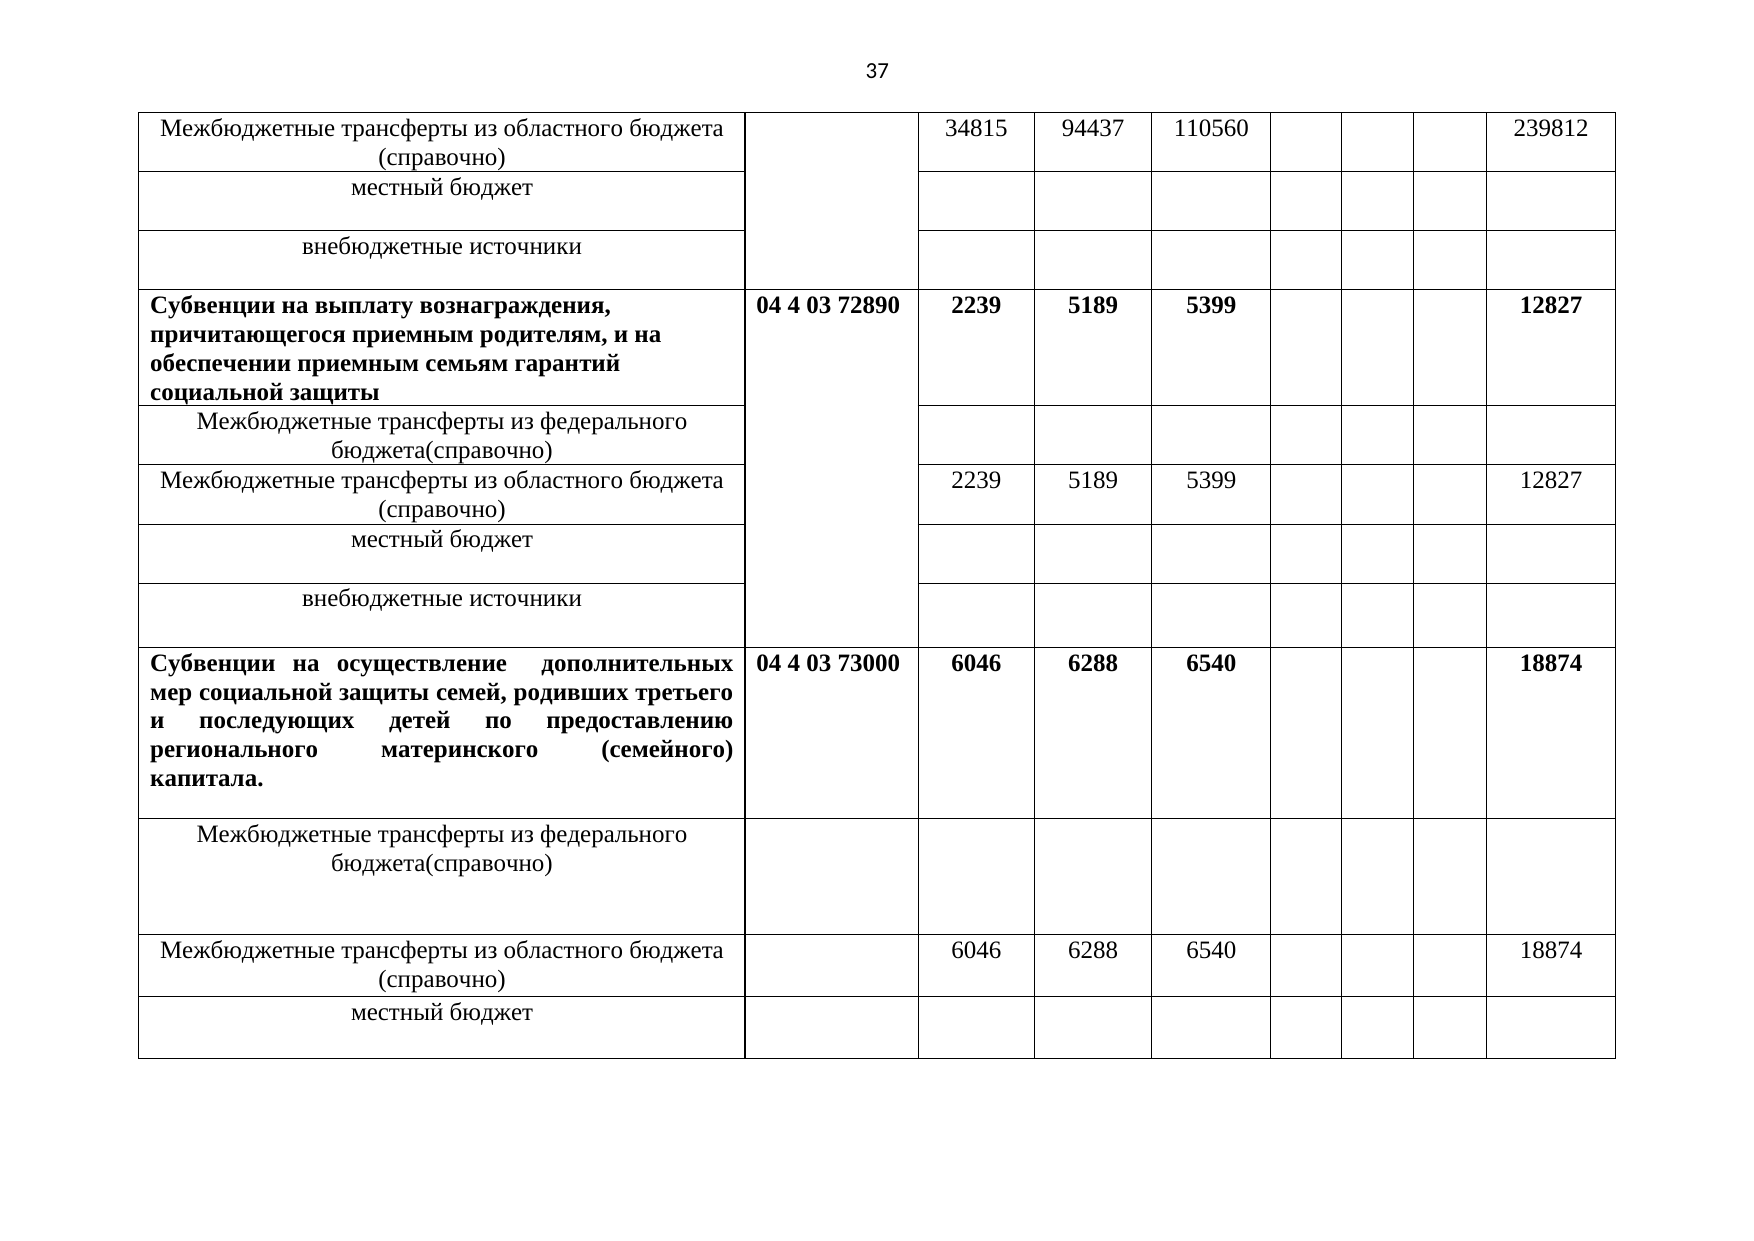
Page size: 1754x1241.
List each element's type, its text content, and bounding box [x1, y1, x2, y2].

table_cell 18874 [1487, 648, 1615, 818]
table_cell [1342, 172, 1413, 230]
table_cell [746, 819, 918, 934]
table_cell [1414, 231, 1486, 289]
table_cell [1487, 172, 1615, 230]
table_cell 5189 [1035, 465, 1151, 523]
table_cell [1414, 819, 1486, 934]
table_cell [1271, 997, 1341, 1058]
table_cell [1414, 406, 1486, 464]
table_cell Межбюджетные трансферты из областного бюджета (справочно) [139, 465, 744, 523]
table_cell 04 4 03 72890 [746, 290, 918, 647]
table_cell 6046 [919, 935, 1034, 996]
table_cell [919, 406, 1034, 464]
table_cell [1271, 172, 1341, 230]
table_cell [1152, 584, 1270, 647]
table_cell [1271, 290, 1341, 405]
table_cell 6046 [919, 648, 1034, 818]
table_cell 94437 [1035, 113, 1151, 171]
table_cell [1414, 997, 1486, 1058]
table_cell [1035, 231, 1151, 289]
table_cell [1271, 819, 1341, 934]
table_cell [1414, 172, 1486, 230]
table_cell местный бюджет [139, 172, 744, 230]
table_cell Межбюджетные трансферты из федерального бюджета(справочно) [139, 406, 744, 464]
table_cell [1342, 231, 1413, 289]
table_cell 6540 [1152, 935, 1270, 996]
table_cell [1271, 465, 1341, 523]
table_cell [919, 997, 1034, 1058]
table_cell внебюджетные источники [139, 231, 744, 289]
table_cell [746, 935, 918, 996]
table_cell [1414, 113, 1486, 171]
table_cell [1152, 997, 1270, 1058]
table_cell [1342, 406, 1413, 464]
table_cell [1152, 231, 1270, 289]
table_cell [1271, 525, 1341, 582]
table_cell [1487, 997, 1615, 1058]
table_cell 2239 [919, 290, 1034, 405]
table_cell [1342, 290, 1413, 405]
table_cell Межбюджетные трансферты из областного бюджета (справочно) [139, 935, 744, 996]
table_cell [1152, 819, 1270, 934]
table_cell 6540 [1152, 648, 1270, 818]
table_cell 110560 [1152, 113, 1270, 171]
table_cell 5399 [1152, 465, 1270, 523]
table_cell 6288 [1035, 935, 1151, 996]
table_cell [1035, 172, 1151, 230]
table_cell [1342, 648, 1413, 818]
table_cell [919, 819, 1034, 934]
table_cell [1414, 648, 1486, 818]
table_cell Субвенции на выплату вознаграждения, причитающегося приемным родителям, и на обеспечении приемным семьям гарантий социальной защиты [139, 290, 744, 405]
table_cell внебюджетные источники [139, 584, 744, 647]
table_cell 12827 [1487, 465, 1615, 523]
table_cell [1342, 525, 1413, 582]
table_cell [919, 525, 1034, 582]
table_cell [1342, 935, 1413, 996]
table_cell [1414, 584, 1486, 647]
table_cell 239812 [1487, 113, 1615, 171]
table_cell [919, 231, 1034, 289]
table_cell [1271, 113, 1341, 171]
table_cell 18874 [1487, 935, 1615, 996]
table_cell [1271, 584, 1341, 647]
table_cell Межбюджетные трансферты из областного бюджета (справочно) [139, 113, 744, 171]
table_cell [1414, 465, 1486, 523]
table_cell [746, 997, 918, 1058]
table_cell [1271, 648, 1341, 818]
table_cell [1271, 935, 1341, 996]
table_cell [1342, 997, 1413, 1058]
table_cell [1342, 584, 1413, 647]
table_cell 12827 [1487, 290, 1615, 405]
table_cell [1271, 406, 1341, 464]
table_cell 04 4 03 73000 [746, 648, 918, 818]
table_cell 6288 [1035, 648, 1151, 818]
table_cell местный бюджет [139, 997, 744, 1058]
table_cell [1487, 406, 1615, 464]
table_cell [1342, 465, 1413, 523]
table_cell [919, 584, 1034, 647]
table_cell [1487, 584, 1615, 647]
table_cell [1035, 997, 1151, 1058]
table_cell [1152, 406, 1270, 464]
table_cell [1035, 525, 1151, 582]
table_cell [1035, 584, 1151, 647]
table_cell [1035, 819, 1151, 934]
table_cell 2239 [919, 465, 1034, 523]
table_cell [1487, 525, 1615, 582]
table_cell [1342, 113, 1413, 171]
table_cell [1035, 406, 1151, 464]
table_cell [1487, 819, 1615, 934]
table_cell 5189 [1035, 290, 1151, 405]
table_cell [1152, 525, 1270, 582]
table_cell [1414, 935, 1486, 996]
table_cell Межбюджетные трансферты из федерального бюджета(справочно) [139, 819, 744, 934]
table_cell местный бюджет [139, 525, 744, 582]
table_cell [1487, 231, 1615, 289]
table_cell [1414, 290, 1486, 405]
table_cell [1152, 172, 1270, 230]
table_cell [1414, 525, 1486, 582]
table_cell 5399 [1152, 290, 1270, 405]
table_cell [1271, 231, 1341, 289]
table_cell [919, 172, 1034, 230]
table_cell Субвенции на осуществление дополнительных мер социальной защиты семей, родивших третьего и последующих детей по предоставлению регионального материнского (семейного) капитала. [139, 648, 744, 818]
table_cell 34815 [919, 113, 1034, 171]
table_cell [1342, 819, 1413, 934]
